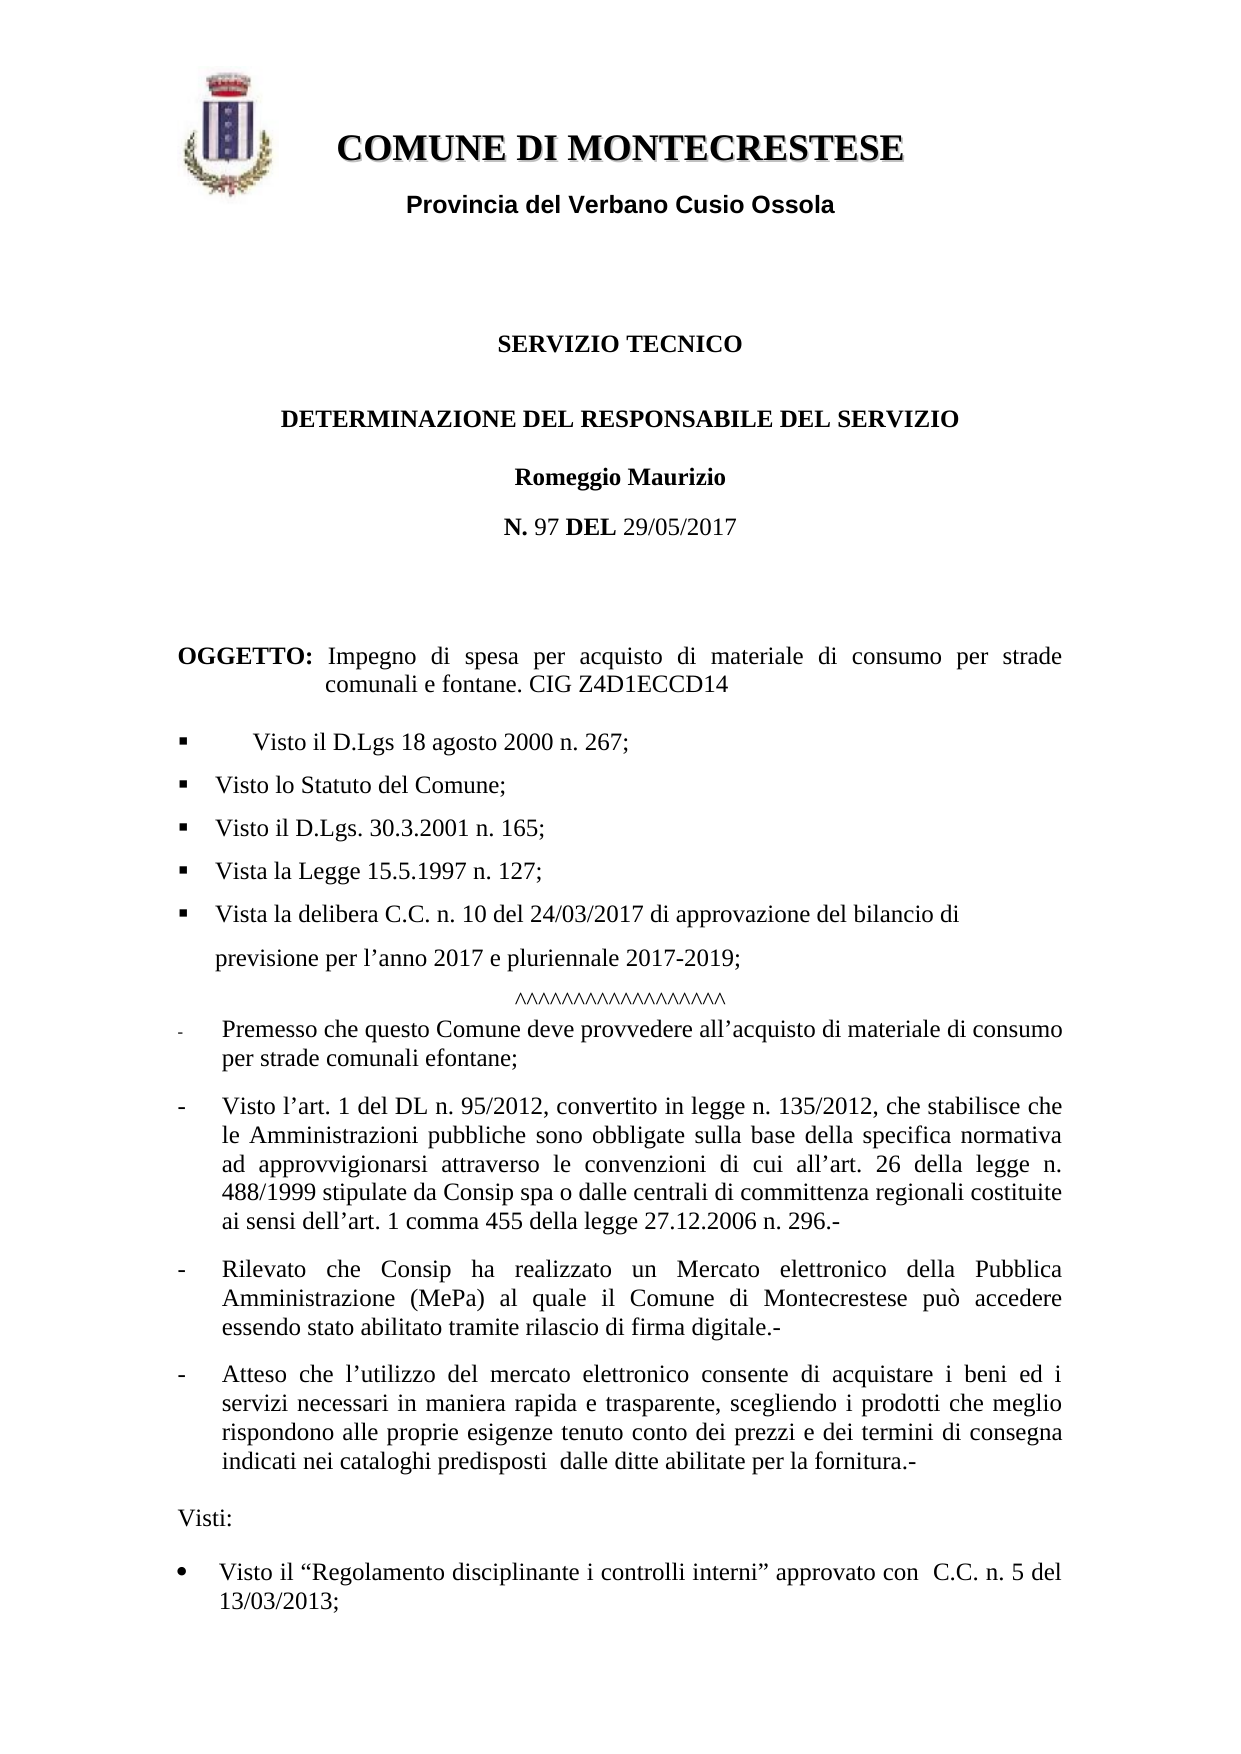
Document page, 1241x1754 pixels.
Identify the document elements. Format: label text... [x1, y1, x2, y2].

table_header COMUNE DI MONTECRESTESE Provincia del Verbano Cusio Ossola [170, 101, 1152, 307]
list Visto il D.Lgs 18 agosto 2000 n. 267; [177, 727, 1063, 756]
text DETERMINAZIONE DEL RESPONSABILE DEL SERVIZIO [177, 382, 1063, 432]
text ^^^^^^^^^^^^^^^^^^ [177, 986, 1063, 1014]
list Visto lo Statuto del Comune; [177, 770, 1063, 799]
list Visto il “Regolamento disciplinante i controlli interni” approvato con C.C. n. 5 del 13/03/2013; [177, 1557, 1063, 1614]
text OGGETTO: Impegno di spesa per acquisto di materiale di consumo per strade comunali e fontane. CIG Z4D1ECCD14 [177, 641, 1063, 698]
text N. 97 DEL 29/05/2017 [177, 491, 1063, 541]
text Visti: [177, 1503, 1063, 1532]
text SERVIZIO TECNICO [177, 307, 1063, 357]
list Visto l’art. 1 del DL n. 95/2012, convertito in legge n. 135/2012, che stabilisce che le Amministrazioni pubbliche sono obbligate sulla base della specifica normativa ad approvvigionarsi attraverso le convenzioni di cui all’art. 26 della legge n. 488/1999 stipulate da Consip spa o dalle centrali di committenza regionali costituite ai sensi dell’art. 1 comma 455 della legge 27.12.2006 n. 296.- [177, 1091, 1063, 1235]
subtitle Romeggio Maurizio [177, 457, 1063, 491]
list Rilevato che Consip ha realizzato un Mercato elettronico della Pubblica Amministrazione (MePa) al quale il Comune di Montecrestese può accedere essendo stato abilitato tramite rilascio di firma digitale.- [177, 1254, 1063, 1340]
list Premesso che questo Comune deve provvedere all’acquisto di materiale di consumo per strade comunali efontane; [177, 1014, 1063, 1072]
list Vista la delibera C.C. n. 10 del 24/03/2017 di approvazione del bilancio di previsione per l’anno 2017 e pluriennale 2017-2019; [177, 899, 1063, 971]
list Visto il D.Lgs. 30.3.2001 n. 165; [177, 813, 1063, 842]
list Vista la Legge 15.5.1997 n. 127; [177, 856, 1063, 885]
list Atteso che l’utilizzo del mercato elettronico consente di acquistare i beni ed i servizi necessari in maniera rapida e trasparente, scegliendo i prodotti che meglio rispondono alle proprie esigenze tenuto conto dei prezzi e dei termini di consegna indicati nei cataloghi predisposti dalle ditte abilitate per la fornitura.- [177, 1359, 1063, 1474]
